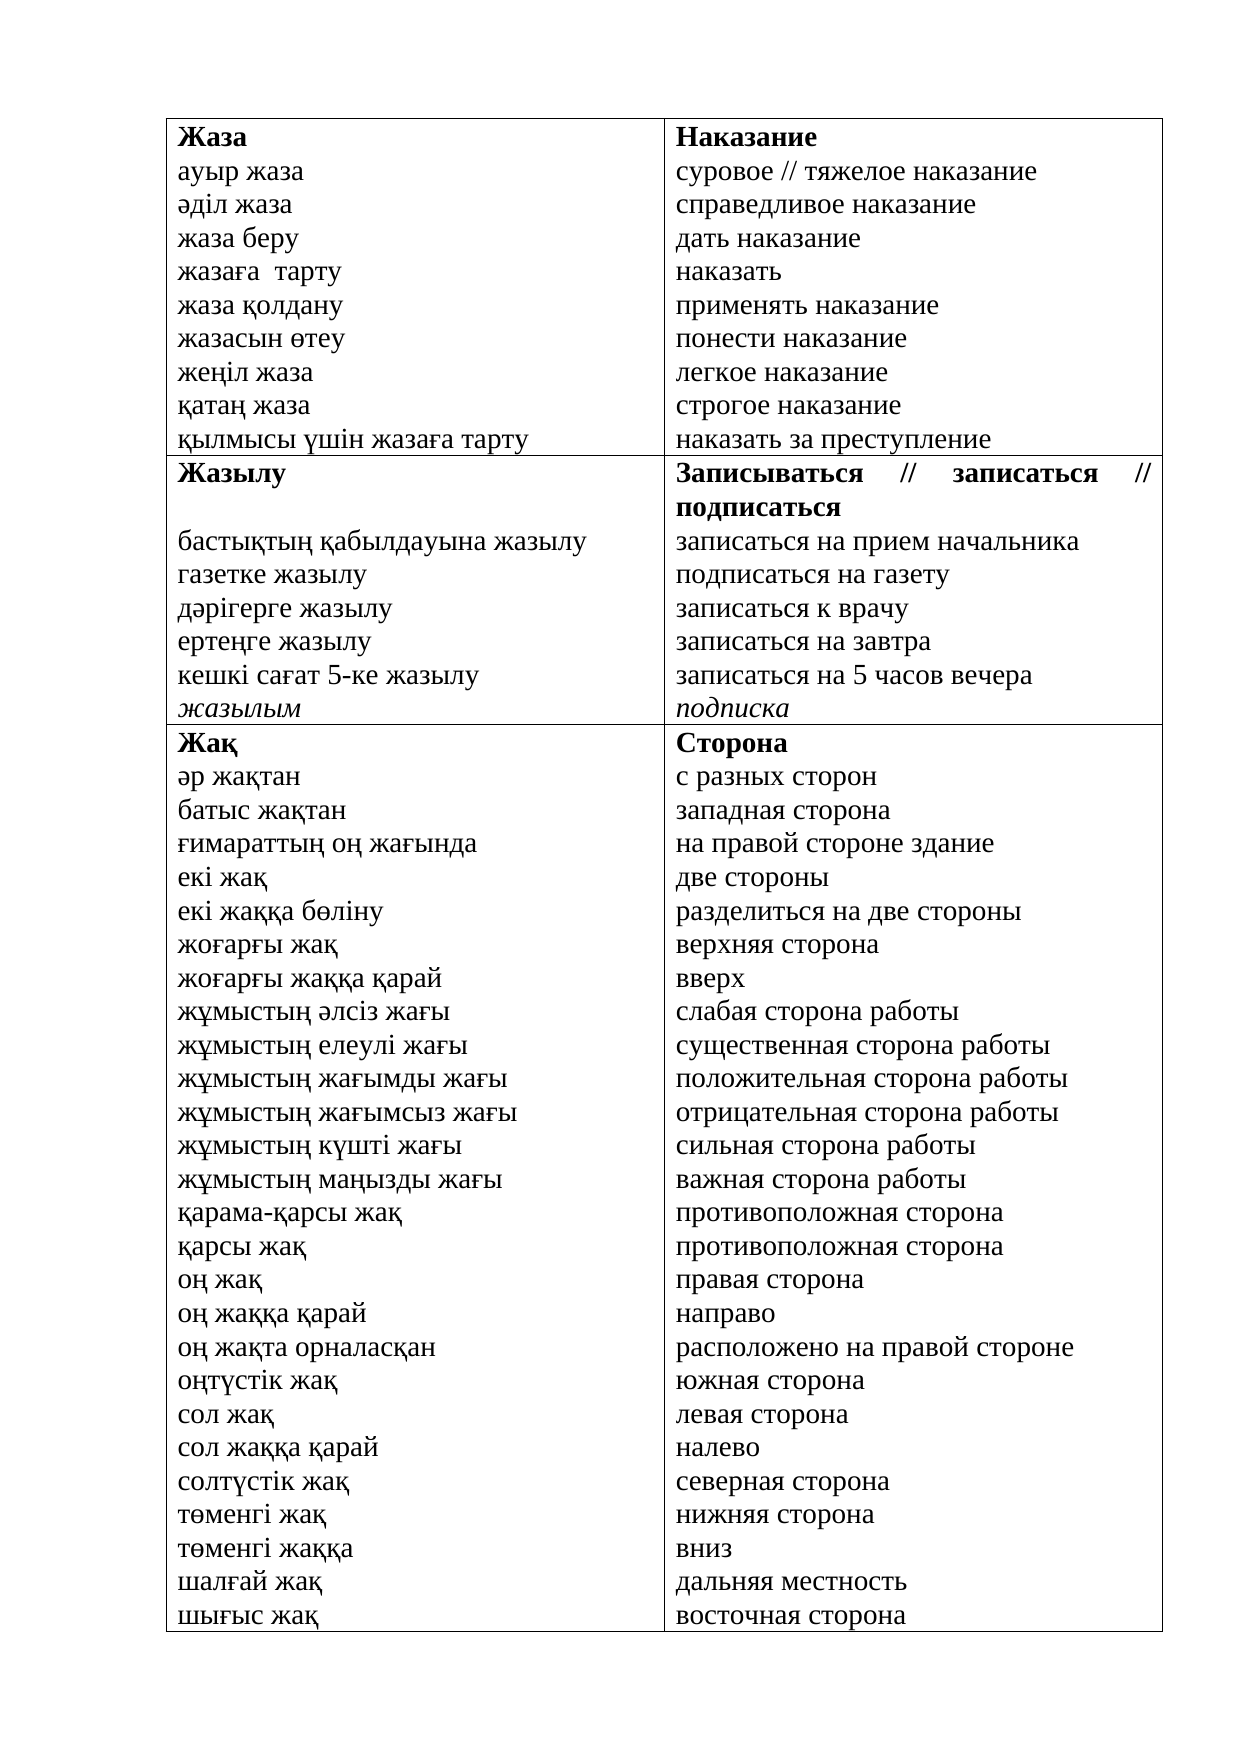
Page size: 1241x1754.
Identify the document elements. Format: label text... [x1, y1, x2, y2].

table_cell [665, 725, 1162, 1631]
table_cell Записываться // записаться // подписаться записаться на прием начальника подписаться на газету записаться к врачу записаться на завтра записаться на 5 часов вечера подписка [665, 456, 1162, 724]
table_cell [167, 725, 664, 1631]
table_cell Жазылу бастықтың қабылдауына жазылу газетке жазылу дәрігерге жазылу ертеңге жазылу кешкі сағат 5-ке жазылу жазылым [167, 456, 664, 724]
table_cell Наказание суровое // тяжелое наказание справедливое наказание дать наказание наказать применять наказание понести наказание легкое наказание строгое наказание наказать за преступление [665, 119, 1162, 454]
table_cell Жаза ауыр жаза әділ жаза жаза беру жазаға тарту жаза қолдану жазасын өтеу жеңіл жаза қатаң жаза қылмысы үшін жазаға тарту [167, 119, 664, 454]
